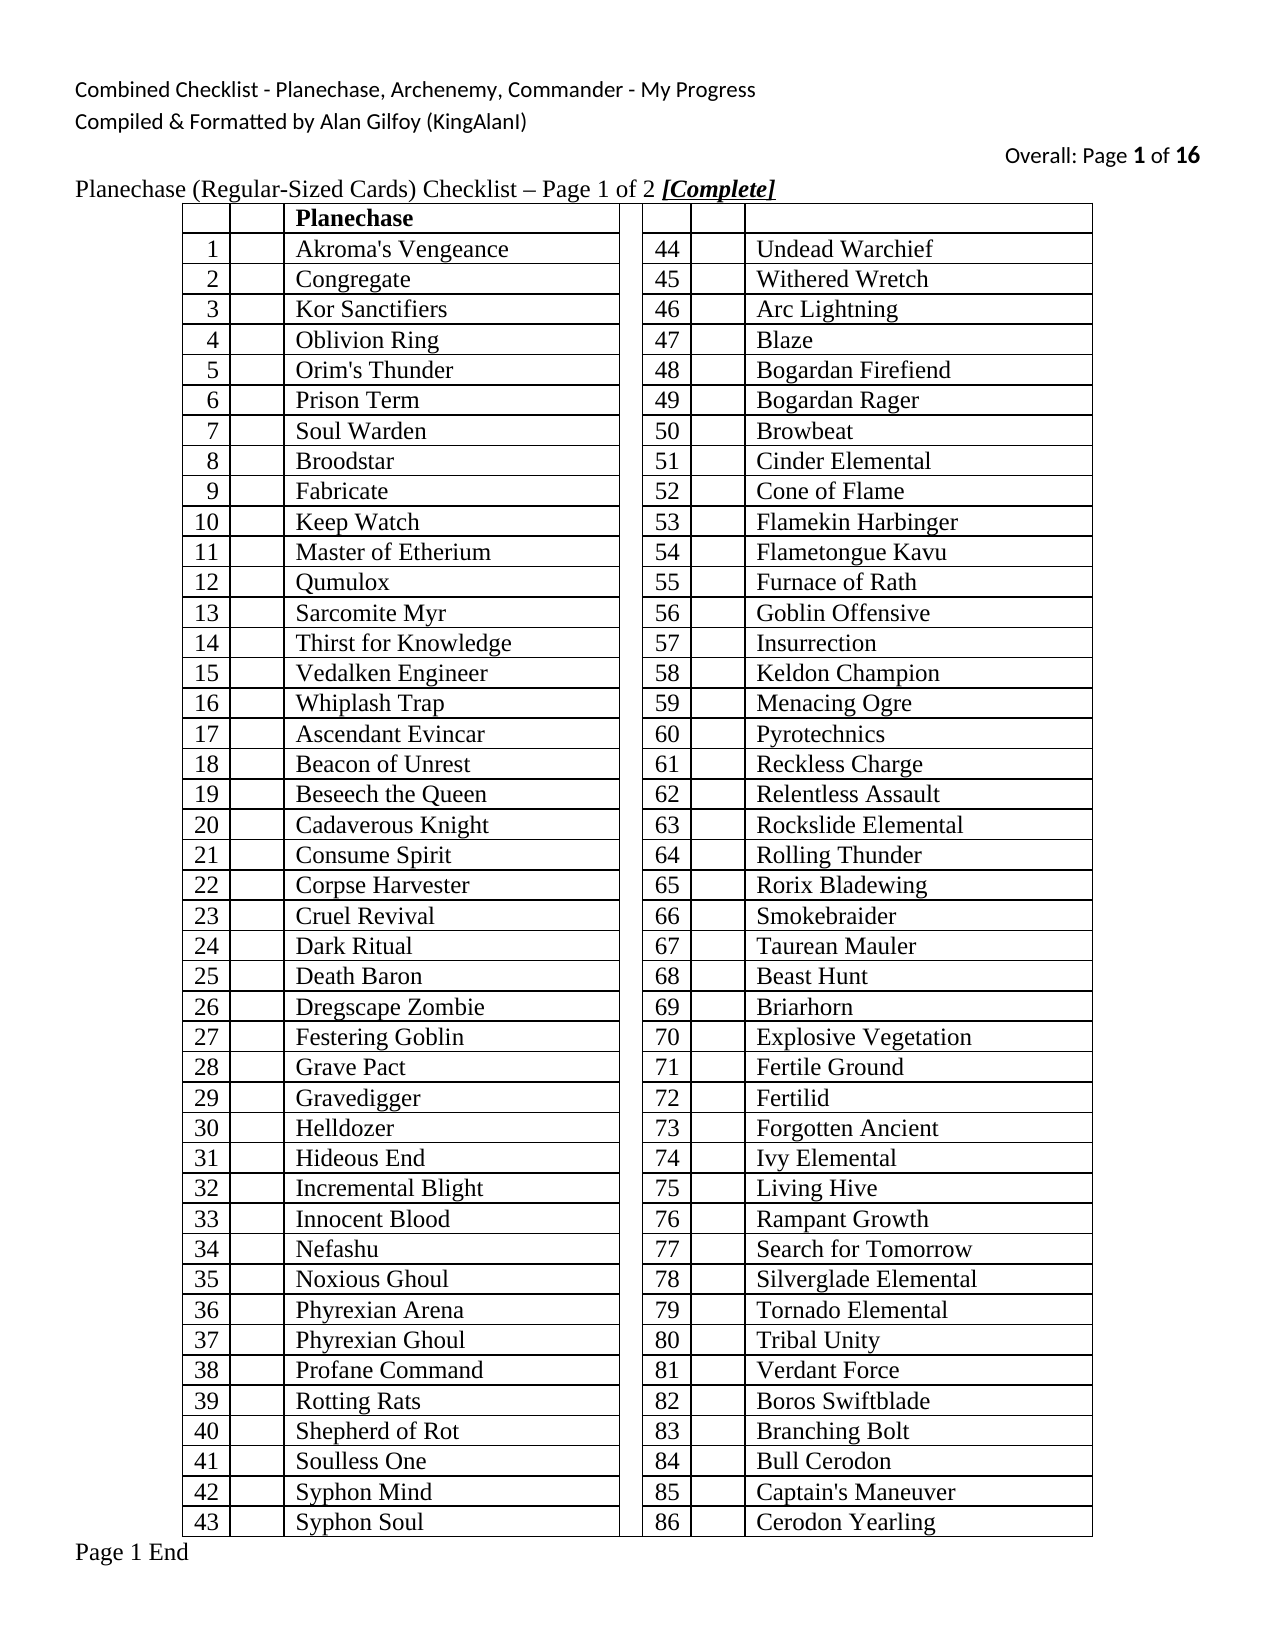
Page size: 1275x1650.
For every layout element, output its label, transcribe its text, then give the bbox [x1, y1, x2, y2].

table_cell [231, 295, 283, 323]
table_cell 6 [183, 386, 229, 414]
table_cell 38 [183, 1356, 229, 1384]
table_cell 81 [643, 1356, 690, 1384]
table_cell [692, 840, 744, 869]
table_cell [692, 1356, 744, 1384]
table_cell [231, 749, 283, 778]
table_cell Shepherd of Rot [285, 1416, 619, 1445]
table_cell Incremental Blight [285, 1174, 619, 1202]
table_cell [692, 658, 744, 687]
table_cell 61 [643, 749, 690, 778]
table_cell Bogardan Firefiend [746, 355, 1092, 384]
table_cell [231, 325, 283, 353]
table_cell 26 [183, 992, 229, 1020]
table_cell [231, 810, 283, 838]
table_cell Innocent Blood [285, 1204, 619, 1233]
table_cell 47 [643, 325, 690, 353]
table_cell Kor Sanctifiers [285, 295, 619, 323]
table_cell 4 [183, 325, 229, 353]
table_cell 25 [183, 961, 229, 990]
table_cell [231, 416, 283, 444]
table_cell 33 [183, 1204, 229, 1233]
table_cell [692, 1477, 744, 1505]
table_cell Oblivion Ring [285, 325, 619, 353]
table_cell 31 [183, 1143, 229, 1172]
table_cell Vedalken Engineer [285, 658, 619, 687]
table_cell 8 [183, 446, 229, 475]
table_cell 58 [643, 658, 690, 687]
table_cell [692, 1386, 744, 1414]
table_cell Phyrexian Ghoul [285, 1325, 619, 1354]
table_cell 5 [183, 355, 229, 384]
table_cell 51 [643, 446, 690, 475]
table_cell [231, 1477, 283, 1505]
table_cell Browbeat [746, 416, 1092, 444]
table_cell Taurean Mauler [746, 931, 1092, 960]
table_cell 28 [183, 1052, 229, 1081]
table_cell Congregate [285, 264, 619, 293]
table_cell Explosive Vegetation [746, 1022, 1092, 1051]
table_cell [692, 1204, 744, 1233]
table_cell [231, 901, 283, 929]
table_cell [231, 689, 283, 717]
table_cell [231, 1234, 283, 1263]
table_cell [692, 1174, 744, 1202]
table_cell 76 [643, 1204, 690, 1233]
table_header [183, 204, 229, 232]
table_cell [692, 992, 744, 1020]
table_cell 17 [183, 719, 229, 748]
table_cell 21 [183, 840, 229, 869]
table_cell [692, 325, 744, 353]
table_cell [231, 1113, 283, 1142]
table_cell 67 [643, 931, 690, 960]
table_cell [231, 658, 283, 687]
table_cell [692, 446, 744, 475]
table_cell 74 [643, 1143, 690, 1172]
table_cell 42 [183, 1477, 229, 1505]
table_cell 45 [643, 264, 690, 293]
table_cell Noxious Ghoul [285, 1265, 619, 1293]
table_cell Captain's Maneuver [746, 1477, 1092, 1505]
table_cell [692, 901, 744, 929]
table_cell 12 [183, 567, 229, 596]
table_cell Rolling Thunder [746, 840, 1092, 869]
table_cell [692, 810, 744, 838]
text Planechase (Regular-Sized Cards) Checklist – Page 1 of 2 [Complete] [75, 174, 1200, 202]
table_cell 70 [643, 1022, 690, 1051]
table_cell 30 [183, 1113, 229, 1142]
table_cell Furnace of Rath [746, 567, 1092, 596]
table_cell [231, 446, 283, 475]
table_cell 29 [183, 1083, 229, 1111]
table_cell [692, 628, 744, 657]
table_cell Briarhorn [746, 992, 1092, 1020]
table_cell [231, 264, 283, 293]
table_cell Bull Cerodon [746, 1446, 1092, 1475]
table_cell Rotting Rats [285, 1386, 619, 1414]
table_cell 32 [183, 1174, 229, 1202]
table_cell [231, 840, 283, 869]
table_cell Akroma's Vengeance [285, 234, 619, 263]
table_cell Festering Goblin [285, 1022, 619, 1051]
table_cell [692, 386, 744, 414]
table_cell [231, 1356, 283, 1384]
table_cell Fabricate [285, 476, 619, 505]
table_cell [231, 1265, 283, 1293]
table_header Planechase [285, 204, 619, 232]
table_cell [231, 1416, 283, 1445]
table_cell Corpse Harvester [285, 871, 619, 899]
table_cell Cone of Flame [746, 476, 1092, 505]
table_cell 41 [183, 1446, 229, 1475]
table_cell 7 [183, 416, 229, 444]
table_cell 35 [183, 1265, 229, 1293]
table_cell [692, 689, 744, 717]
table_cell [692, 1022, 744, 1051]
table_cell Rockslide Elemental [746, 810, 1092, 838]
table_cell Thirst for Knowledge [285, 628, 619, 657]
table_cell 71 [643, 1052, 690, 1081]
table_cell 11 [183, 537, 229, 566]
table_cell 2 [183, 264, 229, 293]
table_cell 57 [643, 628, 690, 657]
table_cell 60 [643, 719, 690, 748]
table_cell Helldozer [285, 1113, 619, 1142]
table_cell Flamekin Harbinger [746, 507, 1092, 535]
table_cell Blaze [746, 325, 1092, 353]
table_cell 34 [183, 1234, 229, 1263]
table_cell Grave Pact [285, 1052, 619, 1081]
table_cell [692, 1446, 744, 1475]
table_cell Syphon Mind [285, 1477, 619, 1505]
table_cell Gravedigger [285, 1083, 619, 1111]
table_cell Cinder Elemental [746, 446, 1092, 475]
table_cell [692, 1265, 744, 1293]
table_cell Hideous End [285, 1143, 619, 1172]
table_cell [692, 295, 744, 323]
table_header [746, 204, 1092, 232]
table_cell 82 [643, 1386, 690, 1414]
table_cell [231, 355, 283, 384]
table_cell Goblin Offensive [746, 598, 1092, 626]
table_cell [692, 416, 744, 444]
table_cell [692, 719, 744, 748]
table_cell [692, 1295, 744, 1323]
table_cell [231, 992, 283, 1020]
table_cell 53 [643, 507, 690, 535]
table_cell Cadaverous Knight [285, 810, 619, 838]
table_cell Fertile Ground [746, 1052, 1092, 1081]
table_cell Syphon Soul [285, 1507, 619, 1536]
table_cell [692, 1325, 744, 1354]
table_cell Phyrexian Arena [285, 1295, 619, 1323]
table_cell Forgotten Ancient [746, 1113, 1092, 1142]
table_cell Reckless Charge [746, 749, 1092, 778]
text Page 1 End [75, 1537, 1200, 1566]
table_cell Nefashu [285, 1234, 619, 1263]
table_cell Keep Watch [285, 507, 619, 535]
table_cell 27 [183, 1022, 229, 1051]
table_cell Beacon of Unrest [285, 749, 619, 778]
table_cell 83 [643, 1416, 690, 1445]
table_cell Death Baron [285, 961, 619, 990]
table_cell [692, 567, 744, 596]
table_cell [231, 1204, 283, 1233]
table_cell Flametongue Kavu [746, 537, 1092, 566]
table_cell 77 [643, 1234, 690, 1263]
table_header [692, 204, 744, 232]
table_cell 39 [183, 1386, 229, 1414]
table_cell Boros Swiftblade [746, 1386, 1092, 1414]
table_cell [231, 1052, 283, 1081]
table_cell [231, 567, 283, 596]
table_cell 36 [183, 1295, 229, 1323]
table_cell Ascendant Evincar [285, 719, 619, 748]
table_cell [231, 1143, 283, 1172]
table_cell 15 [183, 658, 229, 687]
table_cell 3 [183, 295, 229, 323]
table_cell Dregscape Zombie [285, 992, 619, 1020]
table_cell Soulless One [285, 1446, 619, 1475]
table_cell 50 [643, 416, 690, 444]
table_cell [231, 507, 283, 535]
table_header [620, 204, 642, 1536]
table_cell [692, 537, 744, 566]
table_cell 72 [643, 1083, 690, 1111]
table_cell [231, 780, 283, 808]
table_cell Beast Hunt [746, 961, 1092, 990]
table_cell [231, 234, 283, 263]
table_cell [231, 1083, 283, 1111]
table_cell [692, 1143, 744, 1172]
table_cell 79 [643, 1295, 690, 1323]
table_cell Beseech the Queen [285, 780, 619, 808]
table_cell Soul Warden [285, 416, 619, 444]
table_cell 23 [183, 901, 229, 929]
table_cell [692, 507, 744, 535]
table_cell [692, 355, 744, 384]
table_cell [231, 537, 283, 566]
table_cell Silverglade Elemental [746, 1265, 1092, 1293]
table_cell [231, 1325, 283, 1354]
table_cell Qumulox [285, 567, 619, 596]
table_cell 40 [183, 1416, 229, 1445]
table_cell 22 [183, 871, 229, 899]
table_cell Tribal Unity [746, 1325, 1092, 1354]
table_cell Broodstar [285, 446, 619, 475]
table_cell [231, 1446, 283, 1475]
table_cell [231, 598, 283, 626]
table_cell Arc Lightning [746, 295, 1092, 323]
table_cell Rorix Bladewing [746, 871, 1092, 899]
table_cell [231, 1386, 283, 1414]
table_cell Living Hive [746, 1174, 1092, 1202]
table_cell Master of Etherium [285, 537, 619, 566]
table_cell Fertilid [746, 1083, 1092, 1111]
table_cell 80 [643, 1325, 690, 1354]
table_cell [692, 931, 744, 960]
table_cell 43 [183, 1507, 229, 1536]
table_cell 62 [643, 780, 690, 808]
table_cell 86 [643, 1507, 690, 1536]
table_cell 64 [643, 840, 690, 869]
table_cell Orim's Thunder [285, 355, 619, 384]
table_cell 46 [643, 295, 690, 323]
table_cell [692, 234, 744, 263]
table_cell Bogardan Rager [746, 386, 1092, 414]
table_cell [231, 628, 283, 657]
table_cell 65 [643, 871, 690, 899]
table_cell [692, 598, 744, 626]
table_header [643, 204, 690, 232]
table_cell 84 [643, 1446, 690, 1475]
table_cell 37 [183, 1325, 229, 1354]
table_cell 66 [643, 901, 690, 929]
table_cell Dark Ritual [285, 931, 619, 960]
table_cell Pyrotechnics [746, 719, 1092, 748]
table_cell [692, 780, 744, 808]
table_cell Profane Command [285, 1356, 619, 1384]
table_cell Prison Term [285, 386, 619, 414]
table_cell [231, 386, 283, 414]
table_cell 54 [643, 537, 690, 566]
table_cell 10 [183, 507, 229, 535]
table_cell [692, 1113, 744, 1142]
table_cell Cerodon Yearling [746, 1507, 1092, 1536]
table_cell 9 [183, 476, 229, 505]
table_cell Tornado Elemental [746, 1295, 1092, 1323]
table_cell [692, 264, 744, 293]
table_cell Sarcomite Myr [285, 598, 619, 626]
table_cell 78 [643, 1265, 690, 1293]
table_cell 56 [643, 598, 690, 626]
table_cell Insurrection [746, 628, 1092, 657]
table_cell [231, 1022, 283, 1051]
table_cell 16 [183, 689, 229, 717]
table_cell 14 [183, 628, 229, 657]
table_cell 48 [643, 355, 690, 384]
table_cell [692, 1416, 744, 1445]
table_cell [692, 476, 744, 505]
table_cell 69 [643, 992, 690, 1020]
table_cell Withered Wretch [746, 264, 1092, 293]
table_cell 52 [643, 476, 690, 505]
table_cell 49 [643, 386, 690, 414]
table_cell Menacing Ogre [746, 689, 1092, 717]
table_cell [231, 961, 283, 990]
table_cell 85 [643, 1477, 690, 1505]
table_cell 18 [183, 749, 229, 778]
table_cell [692, 871, 744, 899]
table_cell Consume Spirit [285, 840, 619, 869]
table_cell Branching Bolt [746, 1416, 1092, 1445]
table_cell [692, 1234, 744, 1263]
table_cell [231, 871, 283, 899]
table_cell 55 [643, 567, 690, 596]
table_cell 13 [183, 598, 229, 626]
table_cell 44 [643, 234, 690, 263]
table_cell 1 [183, 234, 229, 263]
table_cell Verdant Force [746, 1356, 1092, 1384]
table_cell 20 [183, 810, 229, 838]
table_cell [692, 1507, 744, 1536]
table_cell [231, 931, 283, 960]
table_cell [692, 749, 744, 778]
table_cell [692, 1052, 744, 1081]
table_cell Search for Tomorrow [746, 1234, 1092, 1263]
table_cell 19 [183, 780, 229, 808]
table_cell [231, 1295, 283, 1323]
table_cell 73 [643, 1113, 690, 1142]
table_cell 75 [643, 1174, 690, 1202]
table_cell [231, 719, 283, 748]
table_header [231, 204, 283, 232]
table_cell Relentless Assault [746, 780, 1092, 808]
table_cell Whiplash Trap [285, 689, 619, 717]
table_cell Cruel Revival [285, 901, 619, 929]
table_cell Ivy Elemental [746, 1143, 1092, 1172]
table_cell 59 [643, 689, 690, 717]
table_cell [231, 1507, 283, 1536]
table_cell [231, 1174, 283, 1202]
table_cell 24 [183, 931, 229, 960]
table_cell Undead Warchief [746, 234, 1092, 263]
table_cell Rampant Growth [746, 1204, 1092, 1233]
table_cell [231, 476, 283, 505]
table_cell Smokebraider [746, 901, 1092, 929]
table_cell [692, 961, 744, 990]
table_cell Keldon Champion [746, 658, 1092, 687]
table_cell 68 [643, 961, 690, 990]
table_cell [692, 1083, 744, 1111]
table_cell 63 [643, 810, 690, 838]
